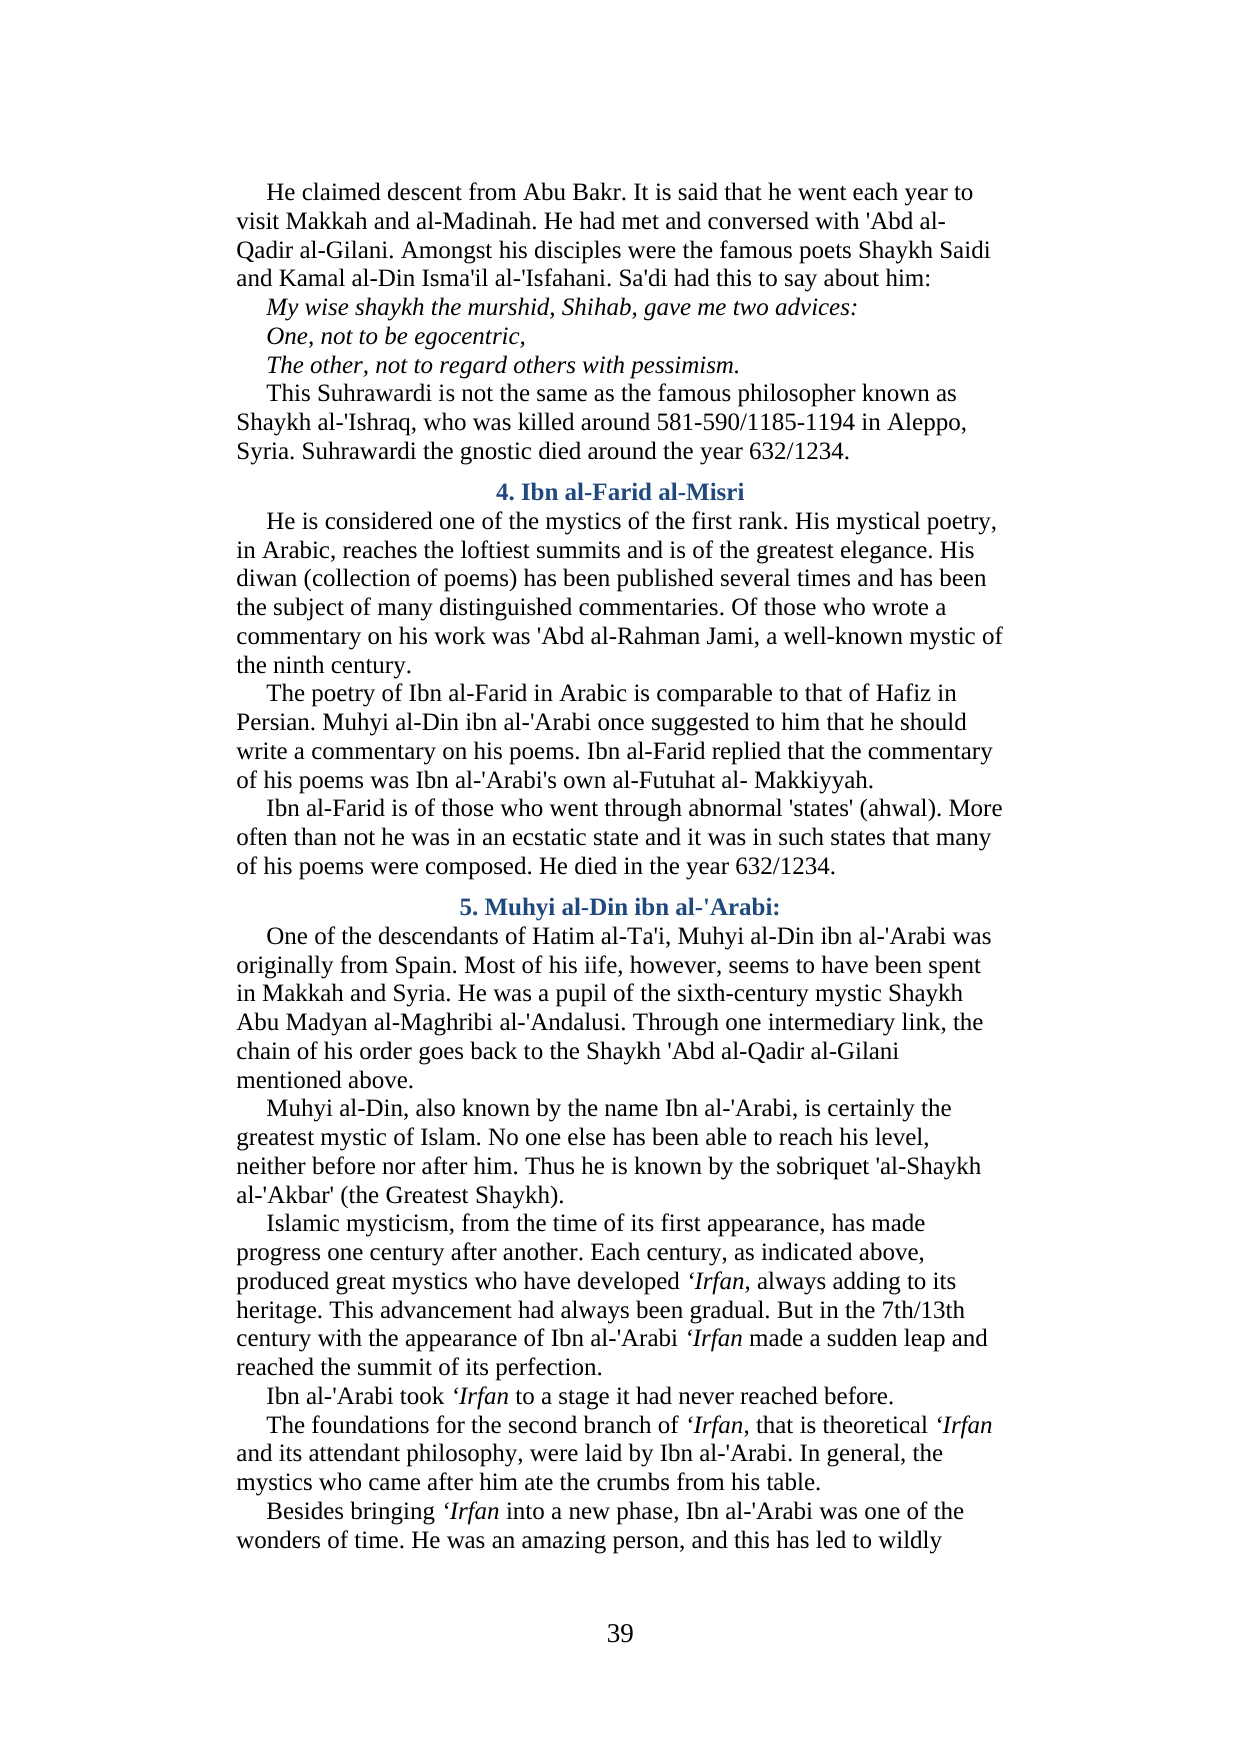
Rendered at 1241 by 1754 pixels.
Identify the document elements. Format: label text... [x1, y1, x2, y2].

text One of the descendants of Hatim al-Ta'i, Muhyi al-Din ibn al-'Arabi was originally from Spain. Most of his iife, however, seems to have been spent in Makkah and Syria. He was a pupil of the sixth-century mystic Shaykh Abu Madyan al-Maghribi al-'Andalusi. Through one intermediary link, the chain of his order goes back to the Shaykh 'Abd al-Qadir al-Gilani mentioned above. [236, 921, 1004, 1093]
text My wise shaykh the murshid, Shihab, gave me two advices: [236, 292, 1004, 321]
text He is considered one of the mystics of the first rank. His mystical poetry, in Arabic, reaches the loftiest summits and is of the greatest elegance. His diwan (collection of poems) has been published several times and has been the subject of many distinguished commentaries. Of those who wrote a commentary on his work was 'Abd al-Rahman Jami, a well-known mystic of the ninth century. [236, 506, 1004, 678]
text The other, not to regard others with pessimism. [236, 350, 1004, 378]
text Muhyi al-Din, also known by the name Ibn al-'Arabi, is certainly the greatest mystic of Islam. No one else has been able to reach his level, neither before nor after him. Thus he is known by the sobriquet 'al-Shaykh al-'Akbar' (the Greatest Shaykh). [236, 1093, 1004, 1208]
text Islamic mysticism, from the time of its first appearance, has made progress one century after another. Each century, as indicated above, produced great mystics who have developed ‘Irfan, always adding to its heritage. This advancement had always been gradual. But in the 7th/13th century with the appearance of Ibn al-'Arabi ‘Irfan made a sudden leap and reached the summit of its perfection. [236, 1208, 1004, 1381]
text He claimed descent from Abu Bakr. It is said that he went each year to visit Makkah and al-Madinah. He had met and conversed with 'Abd al- Qadir al-Gilani. Amongst his disciples were the famous poets Shaykh Saidi and Kamal al-Din Isma'il al-'Isfahani. Sa'di had this to say about him: [236, 177, 1004, 292]
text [236, 1496, 1004, 1553]
text This Suhrawardi is not the same as the famous philosopher known as Shaykh al-'Ishraq, who was killed around 581-590/1185-1194 in Aleppo, Syria. Suhrawardi the gnostic died around the year 632/1234. [236, 378, 1004, 465]
text Ibn al-Farid is of those who went through abnormal 'states' (ahwal). More often than not he was in an ecstatic state and it was in such states that many of his poems were composed. He died in the year 632/1234. [236, 793, 1004, 880]
text One, not to be egocentric, [236, 321, 1004, 350]
text Ibn al-'Arabi took ‘Irfan to a stage it had never reached before. [236, 1381, 1004, 1410]
subtitle 4. Ibn al-Farid al-Misri [236, 477, 1004, 506]
subtitle 5. Muhyi al-Din ibn al-'Arabi: [236, 892, 1004, 921]
text The foundations for the second branch of ‘Irfan, that is theoretical ‘Irfan and its attendant philosophy, were laid by Ibn al-'Arabi. In general, the mystics who came after him ate the crumbs from his table. [236, 1410, 1004, 1496]
text The poetry of Ibn al-Farid in Arabic is comparable to that of Hafiz in Persian. Muhyi al-Din ibn al-'Arabi once suggested to him that he should write a commentary on his poems. Ibn al-Farid replied that the commentary of his poems was Ibn al-'Arabi's own al-Futuhat al- Makkiyyah. [236, 678, 1004, 793]
